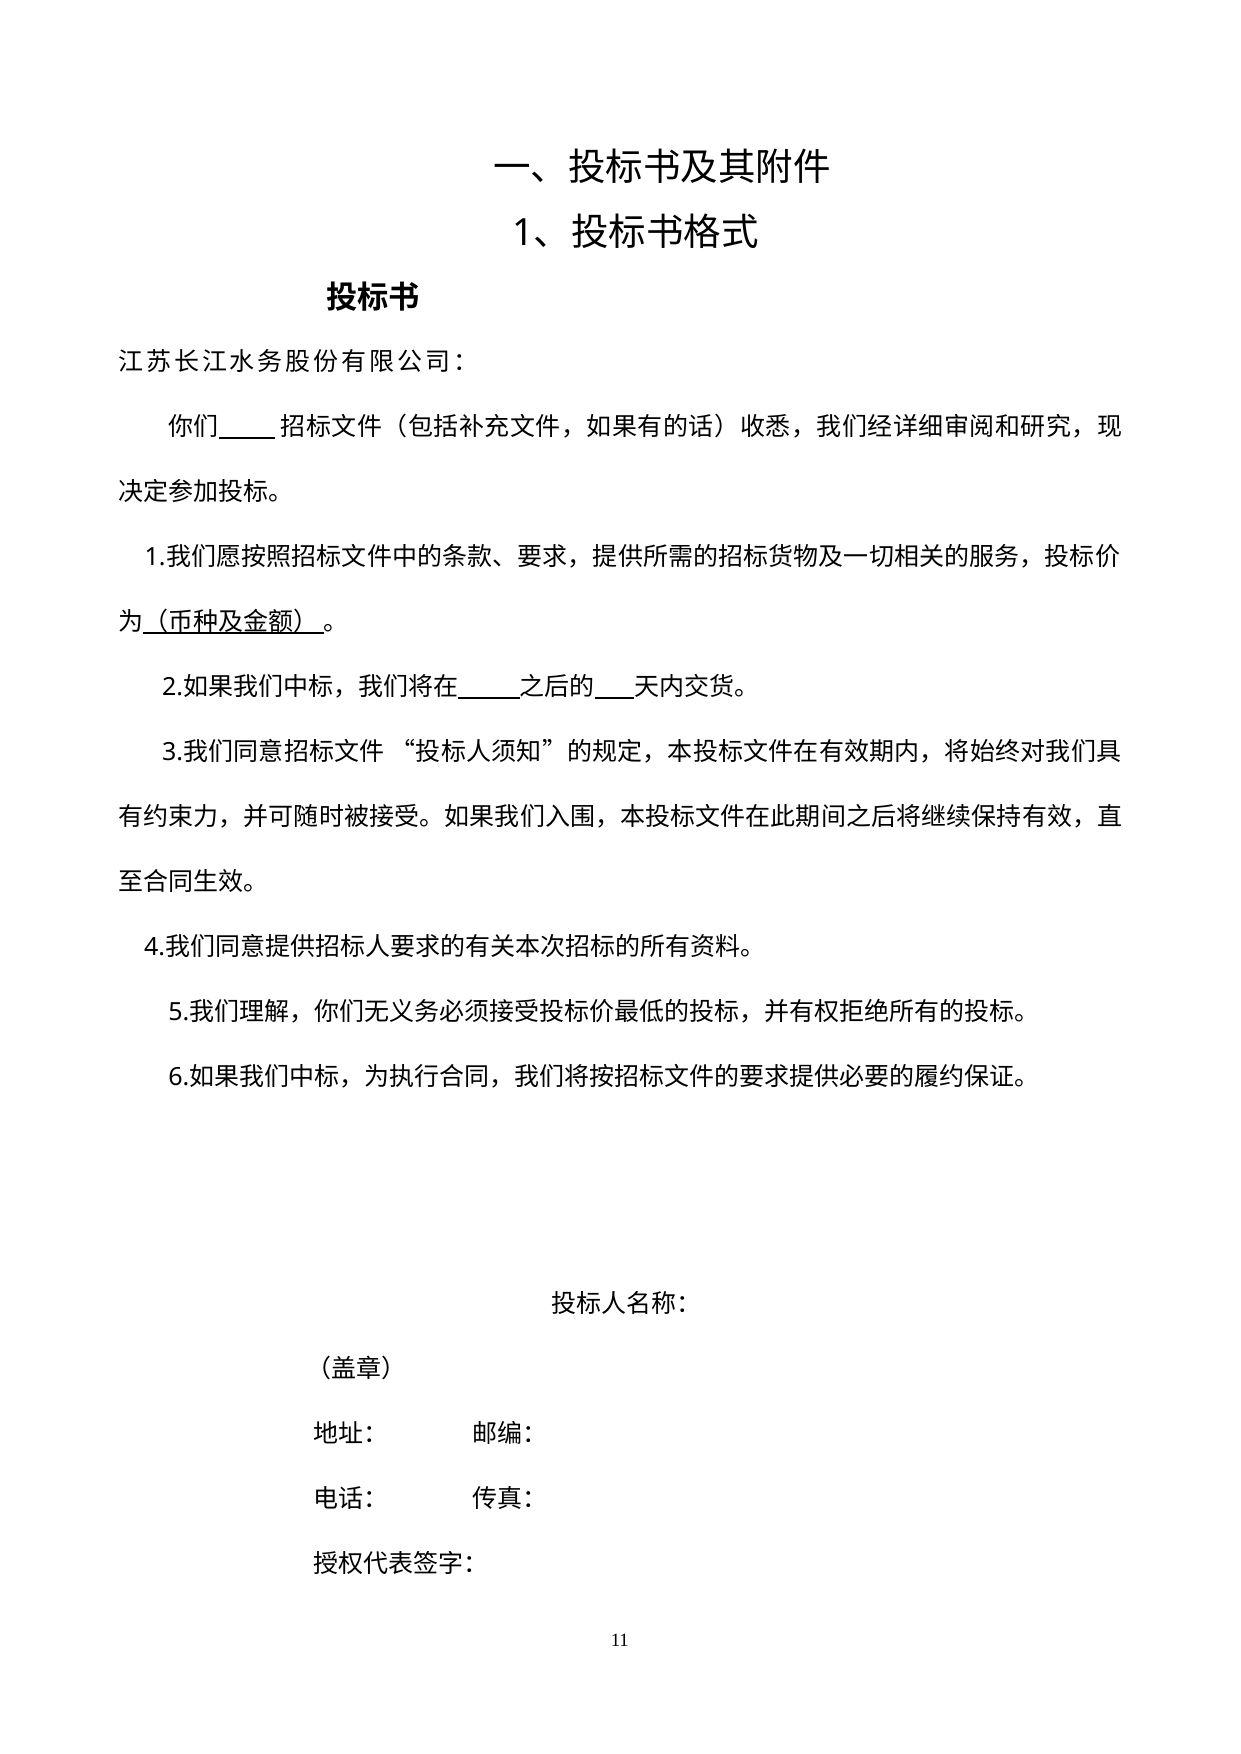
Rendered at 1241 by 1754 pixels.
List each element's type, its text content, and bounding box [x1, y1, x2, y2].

text 投标人名称： [118, 1269, 1122, 1334]
text 江苏长江水务股份有限公司： [118, 327, 1122, 392]
text 地址： 邮编： [118, 1399, 1122, 1464]
text 电话： 传真： [118, 1464, 1122, 1529]
text 授权代表签字： [118, 1529, 1122, 1594]
text 2.如果我们中标，我们将在 之后的 天内交货。 [118, 652, 1122, 717]
text 一、投标书及其附件 [118, 132, 1122, 197]
text 1、投标书格式 [118, 197, 1122, 262]
text 1.我们愿按照招标文件中的条款、要求，提供所需的招标货物及一切相关的服务，投标价为（币种及金额） 。 [118, 522, 1122, 652]
text 3.我们同意招标文件 “投标人须知”的规定，本投标文件在有效期内，将始终对我们具有约束力，并可随时被接受。如果我们入围，本投标文件在此期间之后将继续保持有效，直至合同生效。 [118, 717, 1122, 912]
text （盖章） [118, 1334, 1122, 1399]
text 投标书 [118, 262, 1122, 327]
text 5.我们理解，你们无义务必须接受投标价最低的投标，并有权拒绝所有的投标。 [118, 977, 1122, 1042]
text 6.如果我们中标，为执行合同，我们将按招标文件的要求提供必要的履约保证。 [118, 1042, 1122, 1107]
text 4.我们同意提供招标人要求的有关本次招标的所有资料。 [118, 912, 1122, 977]
text 你们 招标文件（包括补充文件，如果有的话）收悉，我们经详细审阅和研究，现决定参加投标。 [118, 392, 1122, 522]
